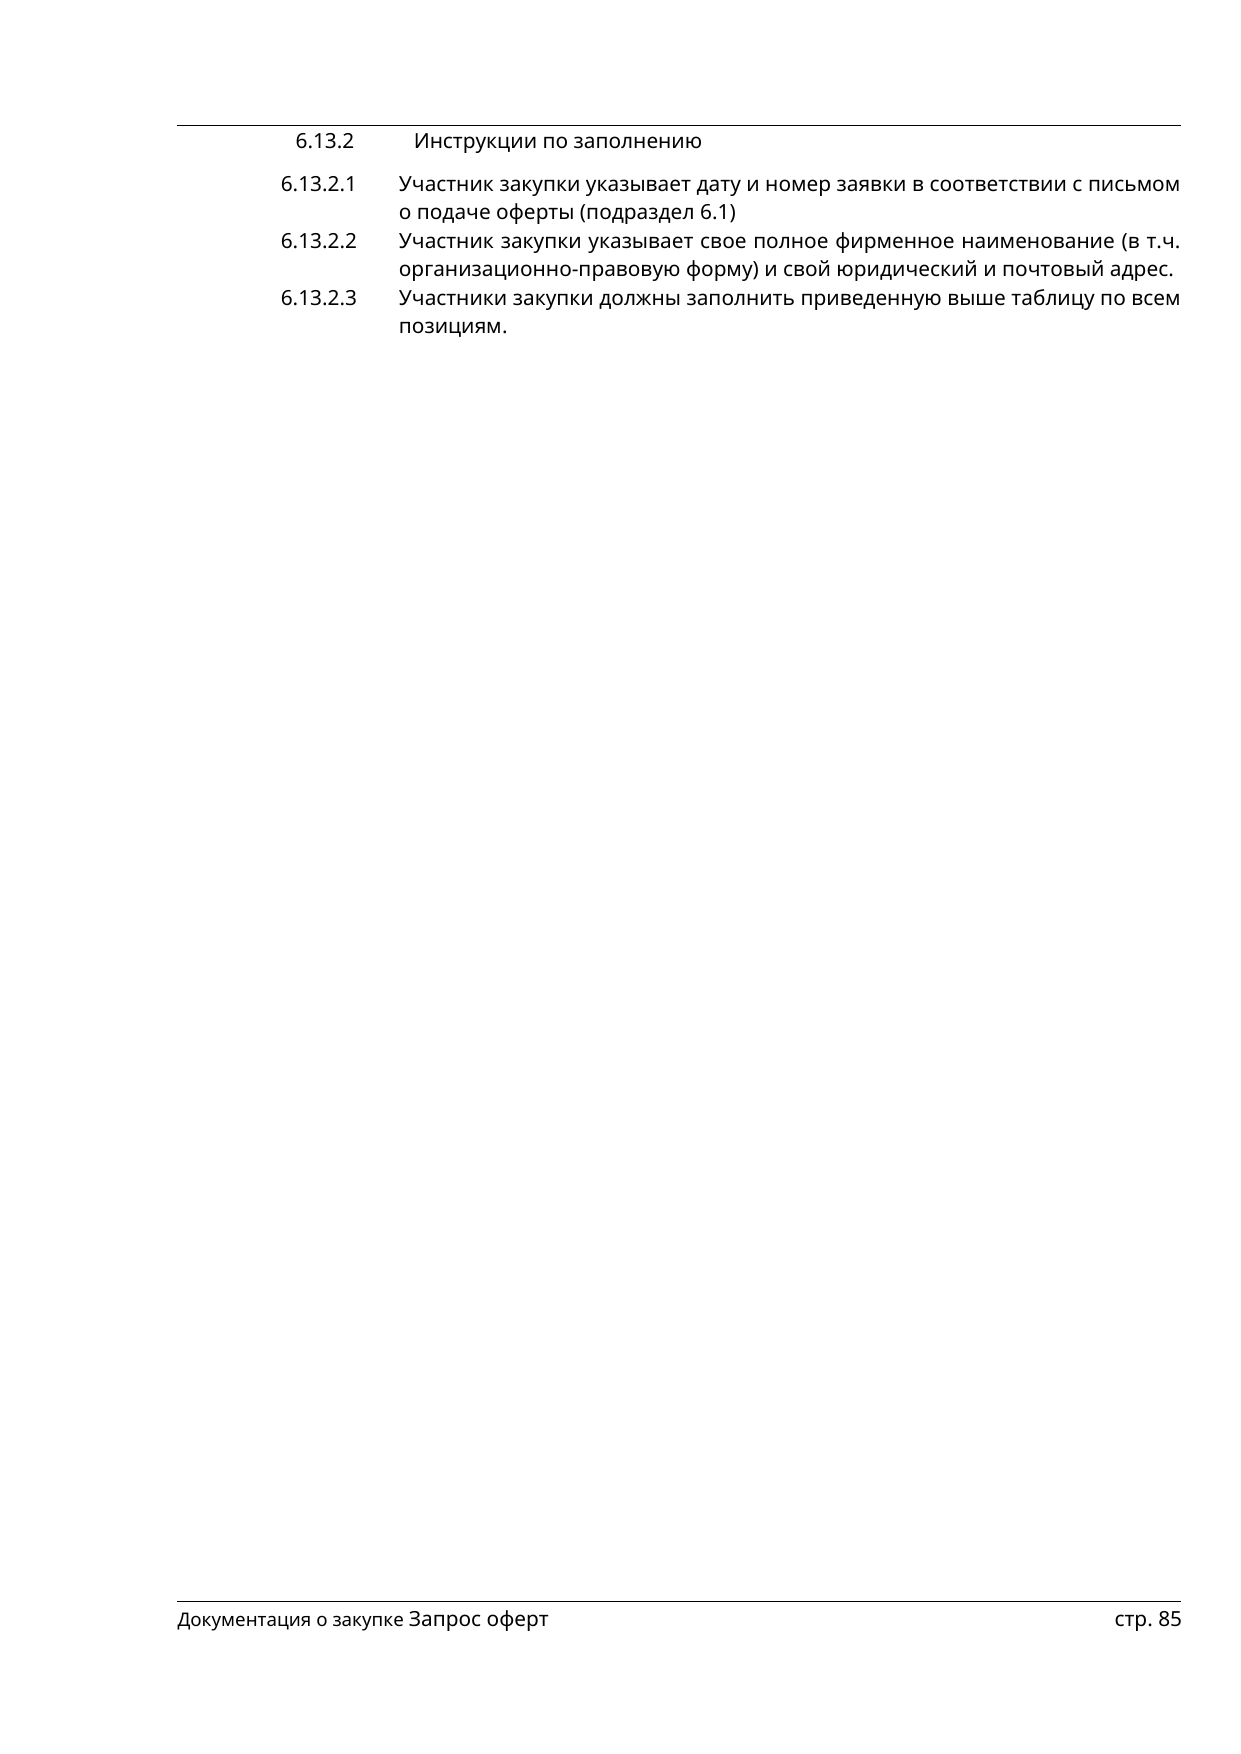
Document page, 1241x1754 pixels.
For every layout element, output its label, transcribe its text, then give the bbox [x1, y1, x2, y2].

list Инструкции по заполнению [295, 126, 1181, 155]
list Участник закупки указывает дату и номер заявки в соответствии с письмом о подаче оферты (подраздел 6.1) [281, 169, 1181, 226]
list Участники закупки должны заполнить приведенную выше таблицу по всем позициям. [281, 283, 1181, 339]
list Участник закупки указывает свое полное фирменное наименование (в т.ч. организационно-правовую форму) и свой юридический и почтовый адрес. [281, 226, 1181, 283]
